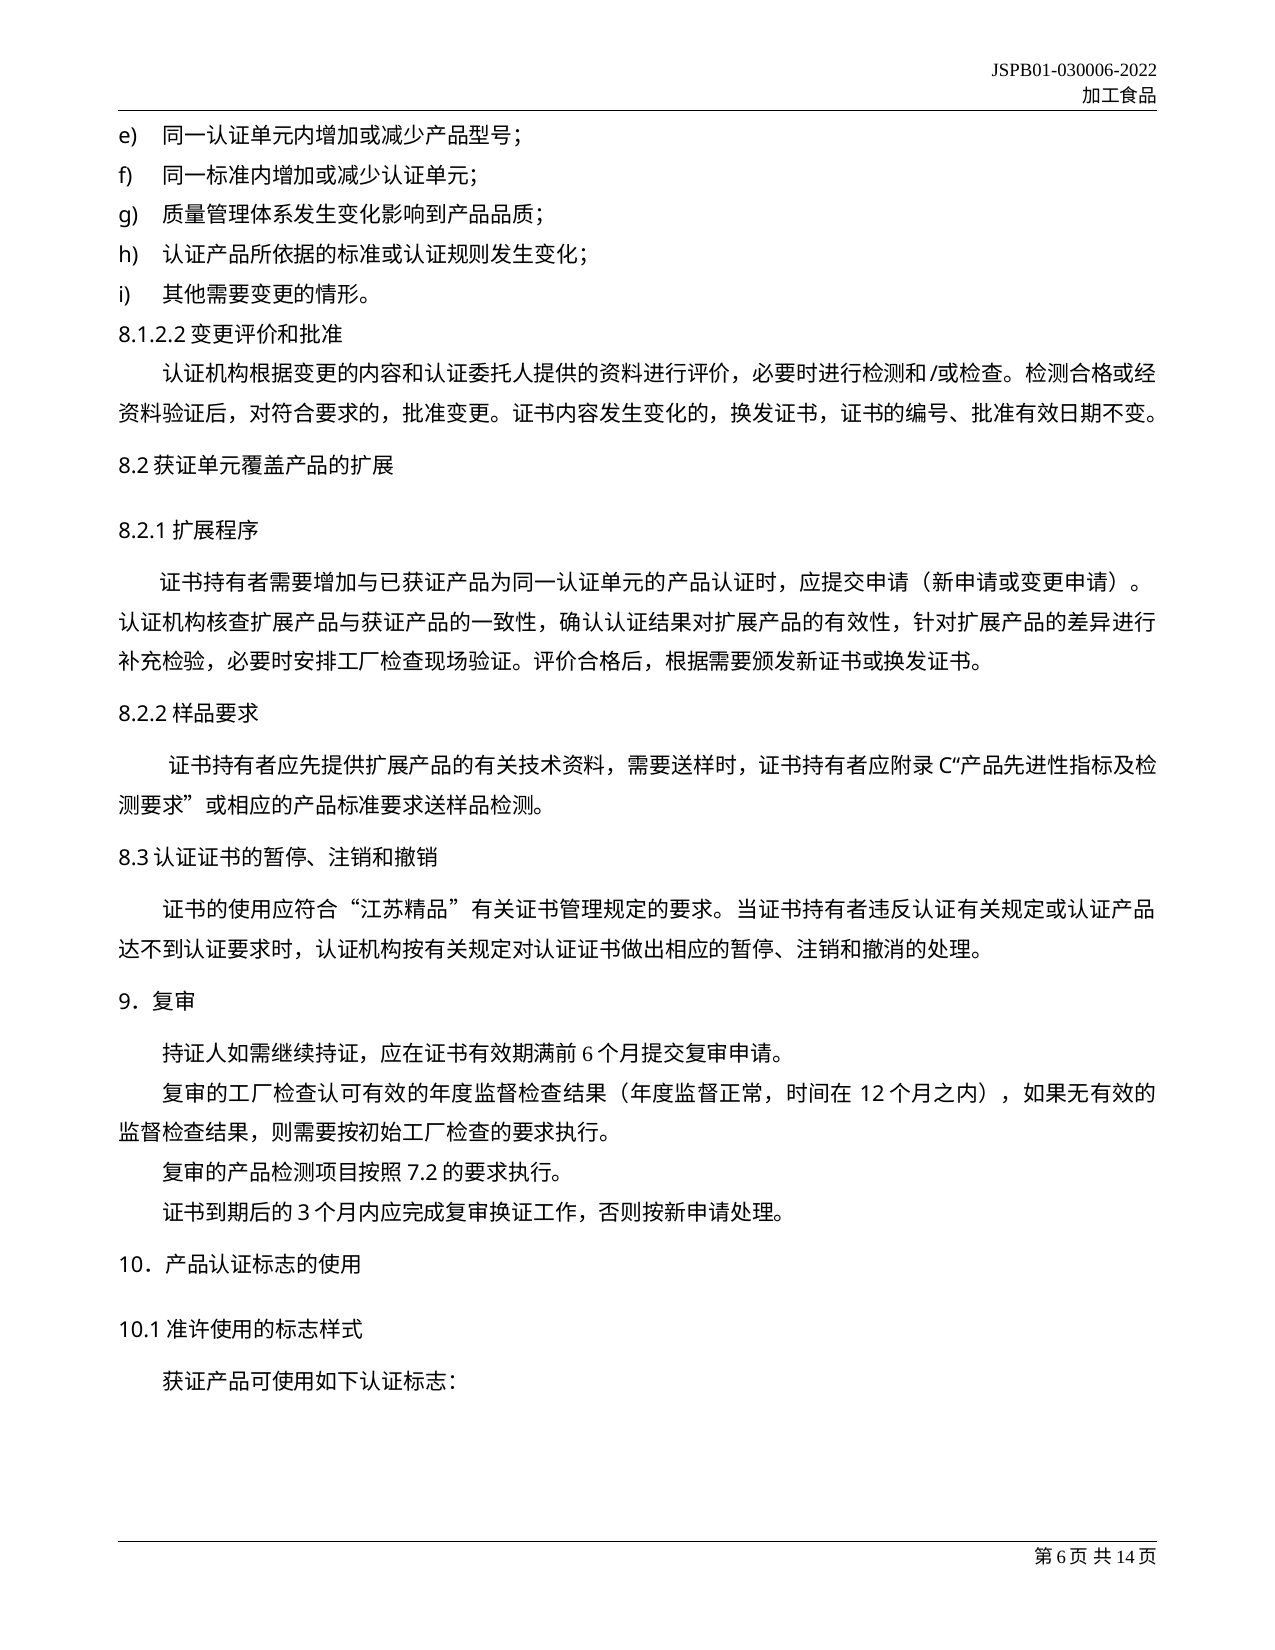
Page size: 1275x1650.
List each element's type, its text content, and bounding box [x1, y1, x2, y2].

list 认证产品所依据的标准或认证规则发生变化； [118, 237, 1157, 269]
list 其他需要变更的情形。 [118, 277, 1157, 309]
text 认证机构根据变更的内容和认证委托人提供的资料进行评价，必要时进行检测和/或检查。检测合格或经资料验证后，对符合要求的，批准变更。证书内容发生变化的，换发证书，证书的编号、批准有效日期不变。 [118, 356, 1157, 428]
text 证书持有者应先提供扩展产品的有关技术资料，需要送样时，证书持有者应附录C“产品先进性指标及检测要求”或相应的产品标准要求送样品检测。 [118, 748, 1157, 820]
list 同一认证单元内增加或减少产品型号； [118, 118, 1157, 150]
list 同一标准内增加或减少认证单元； [118, 158, 1157, 189]
text 10.1准许使用的标志样式 [118, 1312, 1157, 1343]
text 8.3认证证书的暂停、注销和撤销 [118, 840, 1157, 872]
text 持证人如需继续持证，应在证书有效期满前6个月提交复审申请。 [118, 1036, 1157, 1068]
text 8.2获证单元覆盖产品的扩展 [118, 448, 1157, 480]
text 获证产品可使用如下认证标志： [118, 1364, 1157, 1395]
text 证书的使用应符合“江苏精品”有关证书管理规定的要求。当证书持有者违反认证有关规定或认证产品达不到认证要求时，认证机构按有关规定对认证证书做出相应的暂停、注销和撤消的处理。 [118, 892, 1157, 963]
text 证书到期后的3个月内应完成复审换证工作，否则按新申请处理。 [118, 1195, 1157, 1226]
text 复审的工厂检查认可有效的年度监督检查结果（年度监督正常，时间在12个月之内），如果无有效的监督检查结果，则需要按初始工厂检查的要求执行。 [118, 1076, 1157, 1147]
text 8.2.1扩展程序 [118, 513, 1157, 544]
text 复审的产品检测项目按照7.2的要求执行。 [118, 1155, 1157, 1187]
text 8.1.2.2变更评价和批准 [118, 317, 1157, 348]
text 证书持有者需要增加与已获证产品为同一认证单元的产品认证时，应提交申请（新申请或变更申请）。认证机构核查扩展产品与获证产品的一致性，确认认证结果对扩展产品的有效性，针对扩展产品的差异进行补充检验，必要时安排工厂检查现场验证。评价合格后，根据需要颁发新证书或换发证书。 [118, 565, 1157, 676]
list 质量管理体系发生变化影响到产品品质； [118, 197, 1157, 229]
list 10．产品认证标志的使用 [118, 1247, 1157, 1279]
list 9．复审 [118, 984, 1157, 1016]
text 8.2.2样品要求 [118, 696, 1157, 728]
